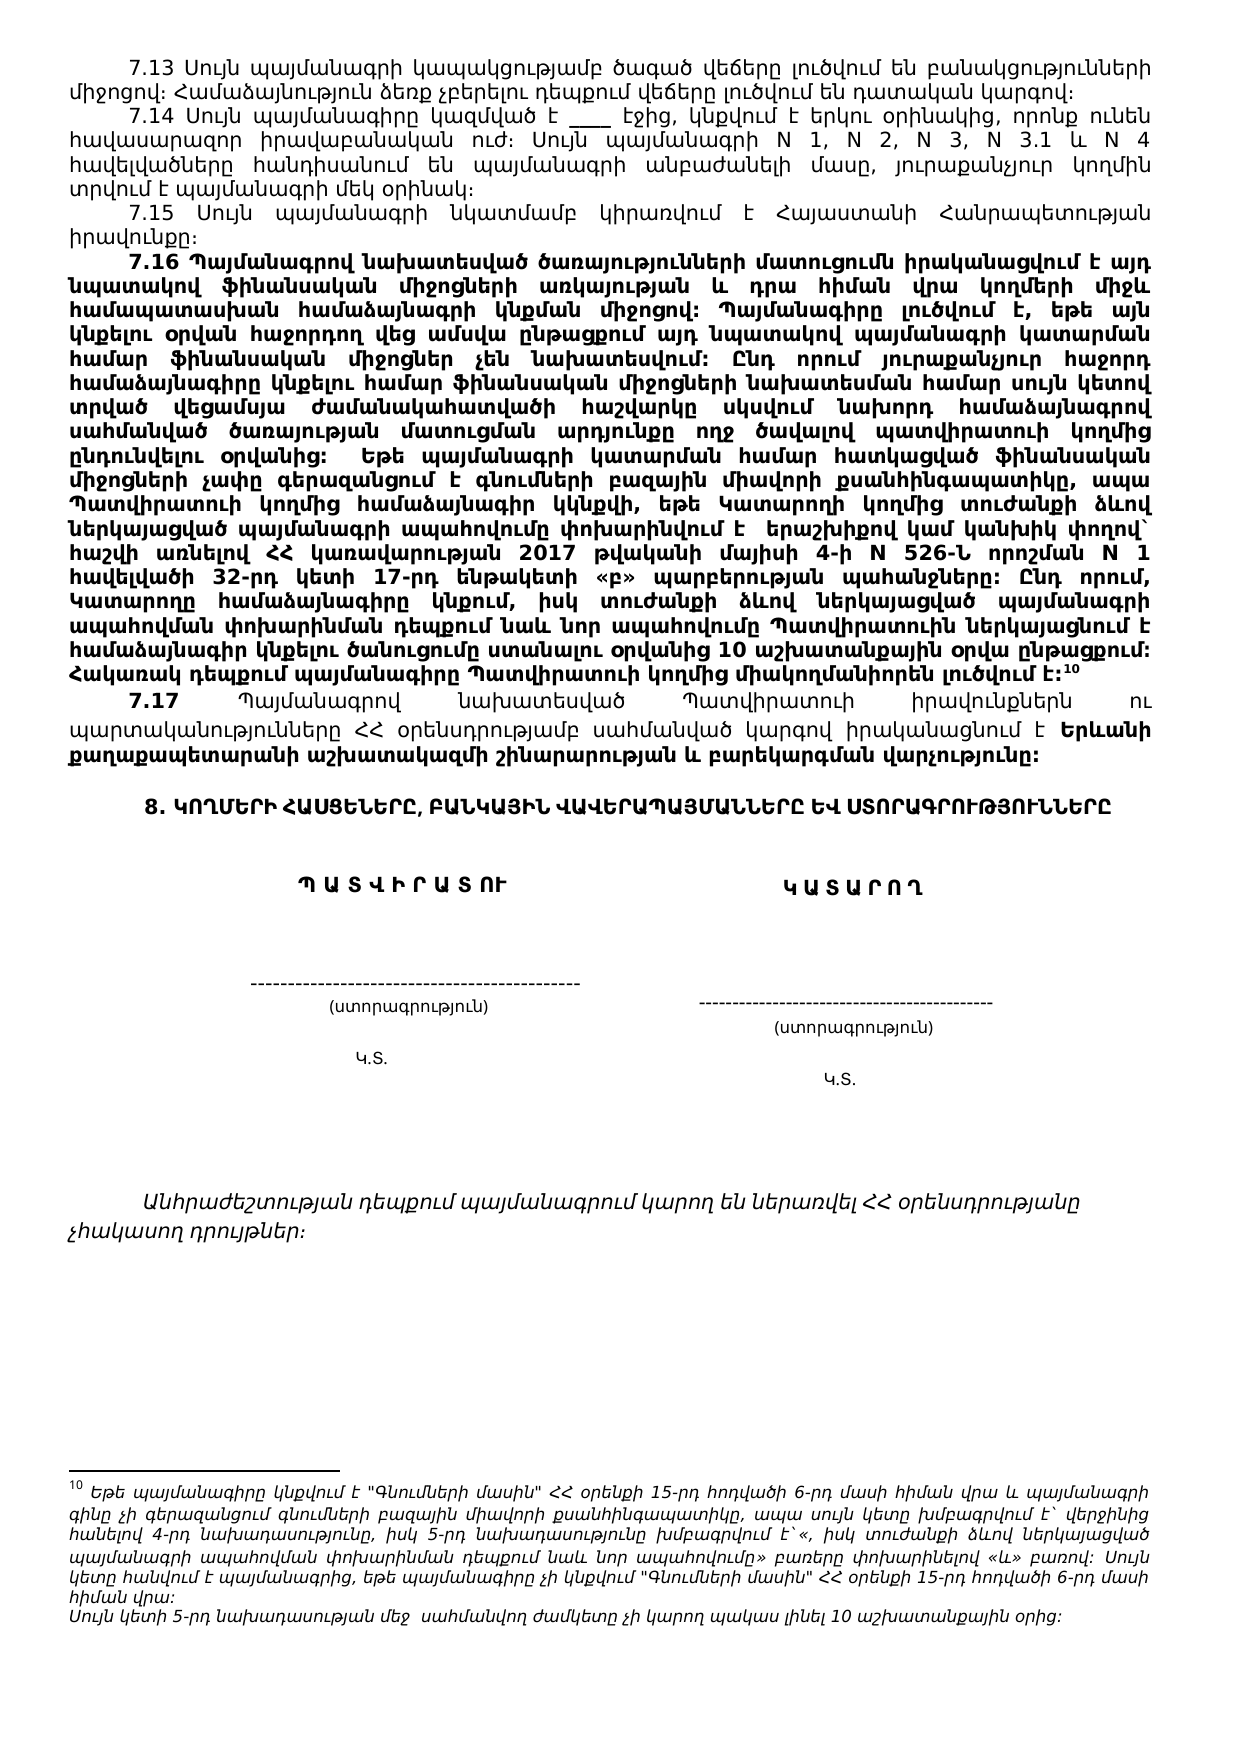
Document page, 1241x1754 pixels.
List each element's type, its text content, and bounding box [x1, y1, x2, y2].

table_header Պ Ա Տ Վ Ի Ր Ա Տ ՈՒ -------------------------------------------- (ստորագրություն) Կ.Տ. [166, 874, 638, 1159]
text 7.14 Սույն պայմանագիրը կազմված է ____ էջից, կնքվում է երկու օրինակից, որոնք ունեն հավասարազոր իրավաբանական ուժ։ Սույն պայմանագրի N 1, N 2, N 3, N 3.1 և N 4 հավելվածները հանդիսանում են պայմանագրի անբաժանելի մասը, յուրաքանչյուր կողմին տրվում է պայմանագրի մեկ օրինակ։ [69, 104, 1152, 201]
text 7.16 Պայմանագրով նախատեսված ծառայությունների մատուցումն իրականացվում է այդ նպատակով ֆինանսական միջոցների առկայության և դրա հիման վրա կողմերի միջև համապատասխան համաձայնագրի կնքման միջոցով: Պայմանագիրը լուծվում է, եթե այն կնքելու օրվան հաջորդող վեց ամսվա ընթացքում այդ նպատակով պայմանագրի կատարման համար ֆինանսական միջոցներ չեն նախատեսվում: Ընդ որում յուրաքանչյուր հաջորդ համաձայնագիրը կնքելու համար ֆինանսական միջոցների նախատեսման համար սույն կետով տրված վեցամսյա ժամանակահատվածի հաշվարկը սկսվում նախորդ համաձայնագրով սահմանված ծառայության մատուցման արդյունքը ողջ ծավալով պատվիրատուի կողմից ընդունվելու օրվանից: Եթե պայմանագրի կատարման համար հատկացված ֆինանսական միջոցների չափը գերազանցում է գնումների բազային միավորի քսանհինգապատիկը, ապա Պատվիրատուի կողմից համաձայնագիր կկնքվի, եթե Կատարողի կողմից տուժանքի ձևով ներկայացված պայմանագրի ապահովումը փոխարինվում է երաշխիքով կամ կանխիկ փողով` հաշվի առնելով ՀՀ կառավարության 2017 թվականի մայիսի 4-ի N 526-Ն որոշման N 1 հավելվածի 32-րդ կետի 17-րդ ենթակետի «բ» պարբերության պահանջները: Ընդ որում, Կատարողը համաձայնագիրը կնքում, իսկ տուժանքի ձևով ներկայացված պայմանագրի ապահովման փոխարինման դեպքում նաև նոր ապահովումը Պատվիրատուին ներկայացնում է համաձայնագիր կնքելու ծանուցումը ստանալու օրվանից 10 աշխատանքային օրվա ընթացքում։ Հակառակ դեպքում պայմանագիրը Պատվիրատուի կողմից միակողմանիորեն լուծվում է: [69, 250, 1152, 687]
table_header Կ Ա Տ Ա Ր Ո Ղ -------------------------------------------- (ստորագրություն) Կ.Տ. [639, 874, 1067, 1159]
text Անհրաժեշտության դեպքում պայմանագրում կարող են ներառվել ՀՀ օրենսդրությանը չհակասող դրույթներ։ [69, 1187, 1152, 1244]
text 8. ԿՈՂՄԵՐԻ ՀԱՍՑԵՆԵՐԸ, ԲԱՆԿԱՅԻՆ ՎԱՎԵՐԱՊԱՅՄԱՆՆԵՐԸ ԵՎ ՍՏՈՐԱԳՐՈՒԹՅՈՒՆՆԵՐԸ [69, 792, 1152, 820]
text 7.13 Սույն պայմանագրի կապակցությամբ ծագած վեճերը լուծվում են բանակցությունների միջոցով։ Համաձայնություն ձեռք չբերելու դեպքում վեճերը լուծվում են դատական կարգով։ [69, 56, 1152, 104]
text 7.17 Պայմանագրով նախատեսված Պատվիրատուի իրավունքներն ու պարտականությունները ՀՀ օրենսդրությամբ սահմանված կարգով իրականացնում է Երևանի քաղաքապետարանի աշխատակազմի շինարարության և բարեկարգման վարչությունը: [69, 687, 1152, 768]
text 7.15 Սույն պայմանագրի նկատմամբ կիրառվում է Հայաստանի Հանրապետության իրավունքը։ [69, 201, 1152, 250]
